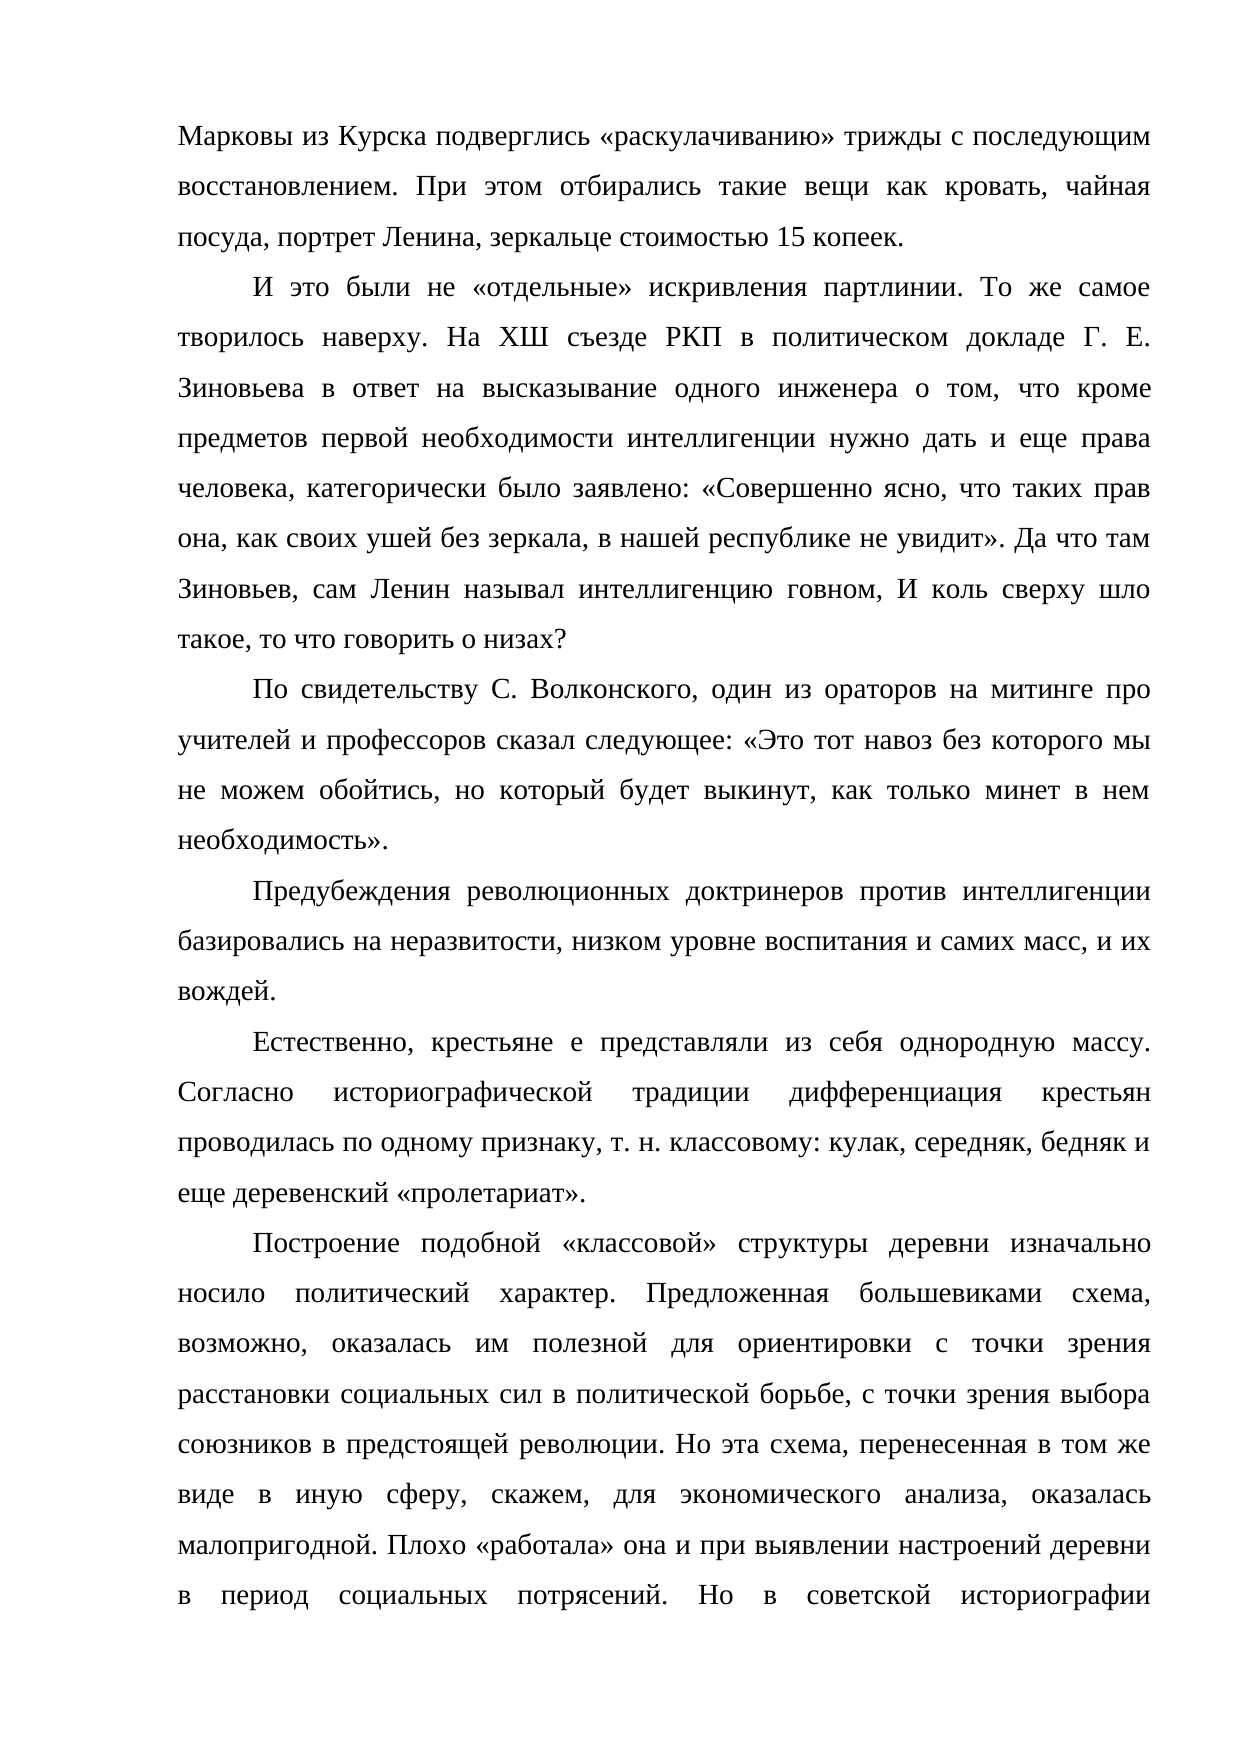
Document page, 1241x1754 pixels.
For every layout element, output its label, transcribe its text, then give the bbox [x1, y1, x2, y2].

text Предубеждения революционных доктринеров против интеллигенции базировались на неразвитости, низком уровне воспитания и самих масс, и их вождей. [177, 873, 1152, 1007]
text По свидетельству С. Волконского, один из ораторов на митинге про учителей и профессоров сказал следующее: «Это тот навоз без которого мы не можем обойтись, но который будет выкинут, как только минет в нем необходимость». [177, 672, 1152, 856]
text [177, 118, 1152, 252]
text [177, 1225, 1152, 1611]
text Естественно, крестьяне е представляли из себя однородную массу. Согласно историографической традиции дифференциация крестьян проводилась по одному признаку, т. н. классовому: кулак, середняк, бедняк и еще деревенский «пролетариат». [177, 1024, 1152, 1208]
text И это были не «отдельные» искривления партлинии. То же самое творилось наверху. На ХШ съезде РКП в политическом докладе Г. Е. Зиновьева в ответ на высказывание одного инженера о том, что кроме предметов первой необходимости интеллигенции нужно дать и еще права человека, категорически было заявлено: «Совершенно ясно, что таких прав она, как своих ушей без зеркала, в нашей республике не увидит». Да что там Зиновьев, сам Ленин называл интеллигенцию говном, И коль сверху шло такое, то что говорить о низах? [177, 269, 1152, 655]
